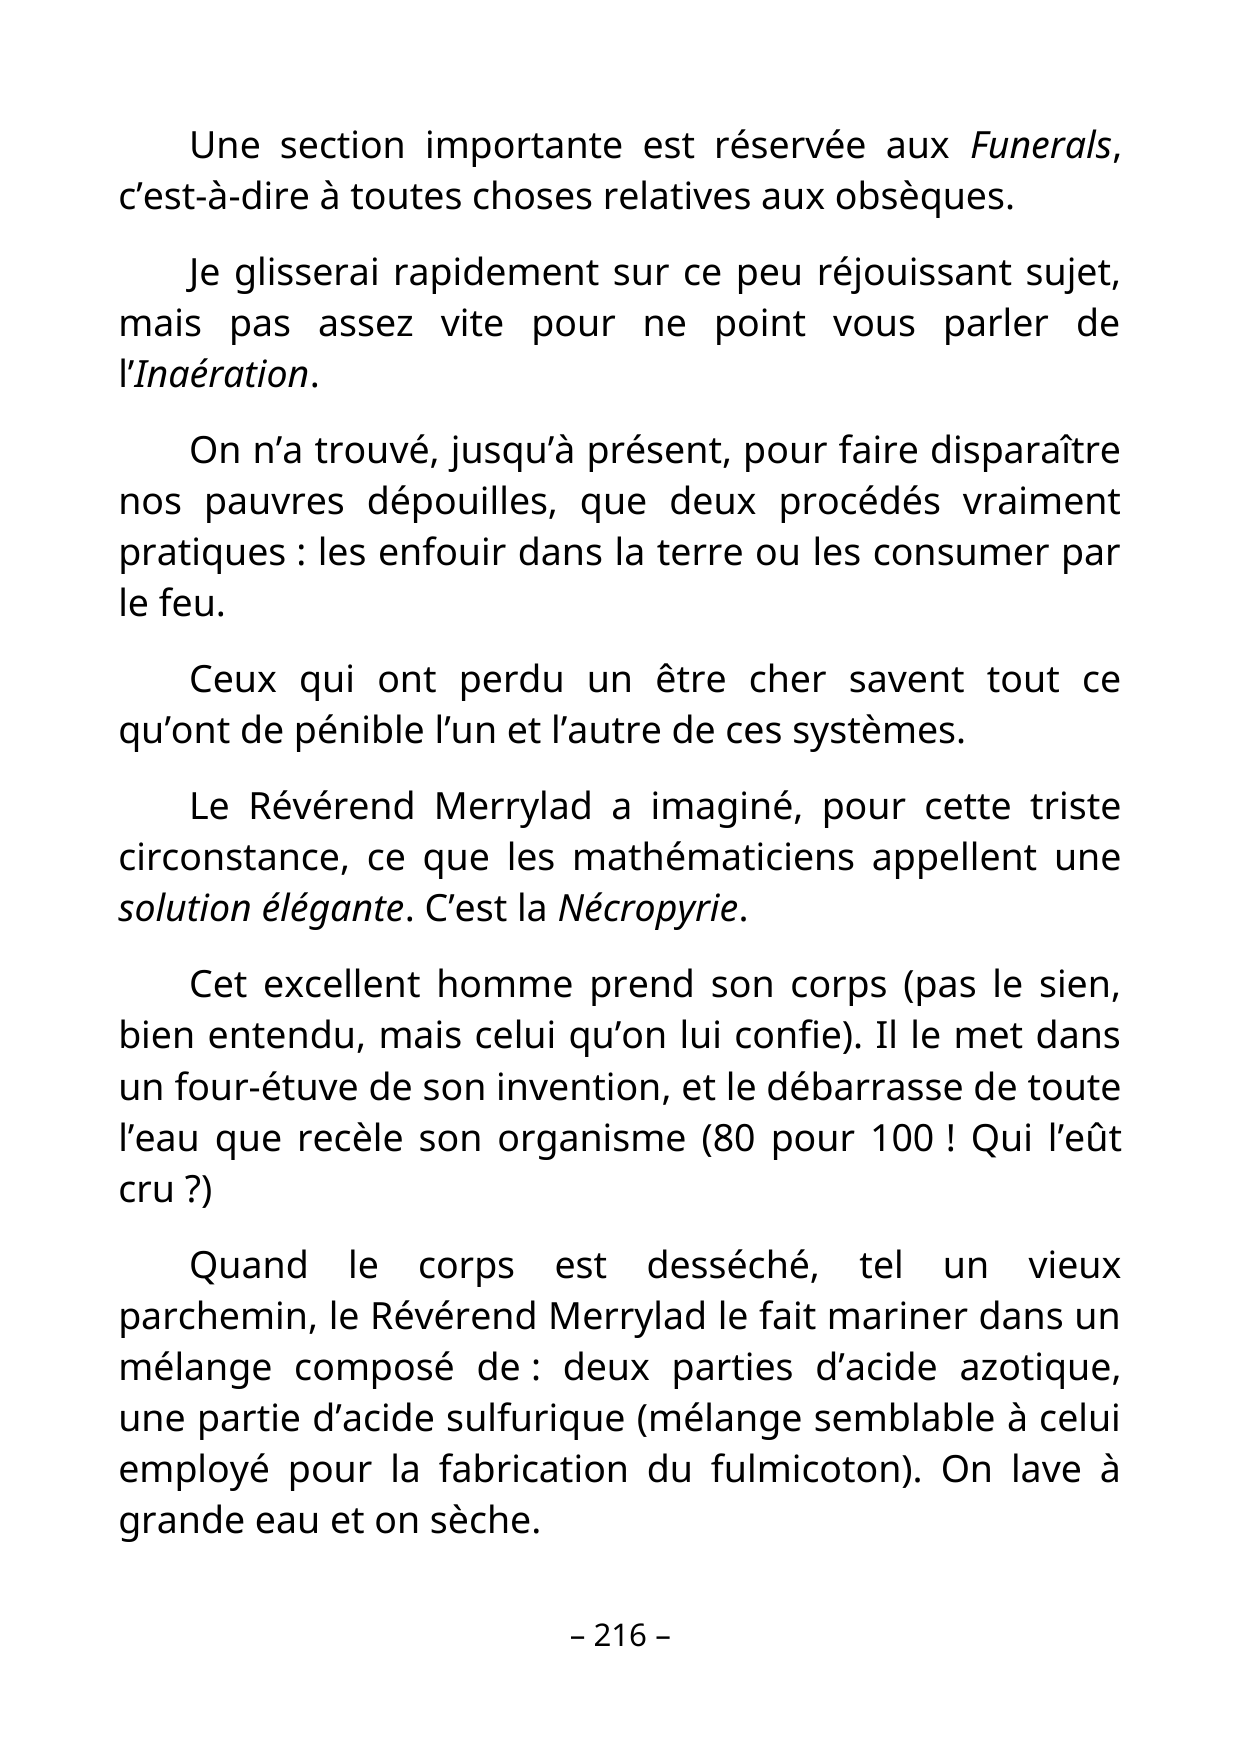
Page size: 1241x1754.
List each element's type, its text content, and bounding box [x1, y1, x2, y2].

text Cet excellent homme prend son corps (pas le sien, bien entendu, mais celui qu’on lui confie). Il le met dans un four-étuve de son invention, et le débarrasse de toute l’eau que recèle son organisme (80 pour 100 ! Qui l’eût cru ?) [118, 958, 1122, 1213]
text Ceux qui ont perdu un être cher savent tout ce qu’ont de pénible l’un et l’autre de ces systèmes. [118, 652, 1122, 754]
text Une section importante est réservée aux Funerals, c’est-à-dire à toutes choses relatives aux obsèques. [118, 118, 1122, 220]
text Je glisserai rapidement sur ce peu réjouissant sujet, mais pas assez vite pour ne point vous parler de l’Inaération. [118, 245, 1122, 398]
text Quand le corps est desséché, tel un vieux parchemin, le Révérend Merrylad le fait mariner dans un mélange composé de : deux parties d’acide azotique, une partie d’acide sulfurique (mélange semblable à celui employé pour la fabrication du fulmicoton). On lave à grande eau et on sèche. [118, 1238, 1122, 1544]
text Le Révérend Merrylad a imaginé, pour cette triste circonstance, ce que les mathématiciens appellent une solution élégante. C’est la Nécropyrie. [118, 779, 1122, 933]
text On n’a trouvé, jusqu’à présent, pour faire disparaître nos pauvres dépouilles, que deux procédés vraiment pratiques : les enfouir dans la terre ou les consumer par le feu. [118, 423, 1122, 627]
